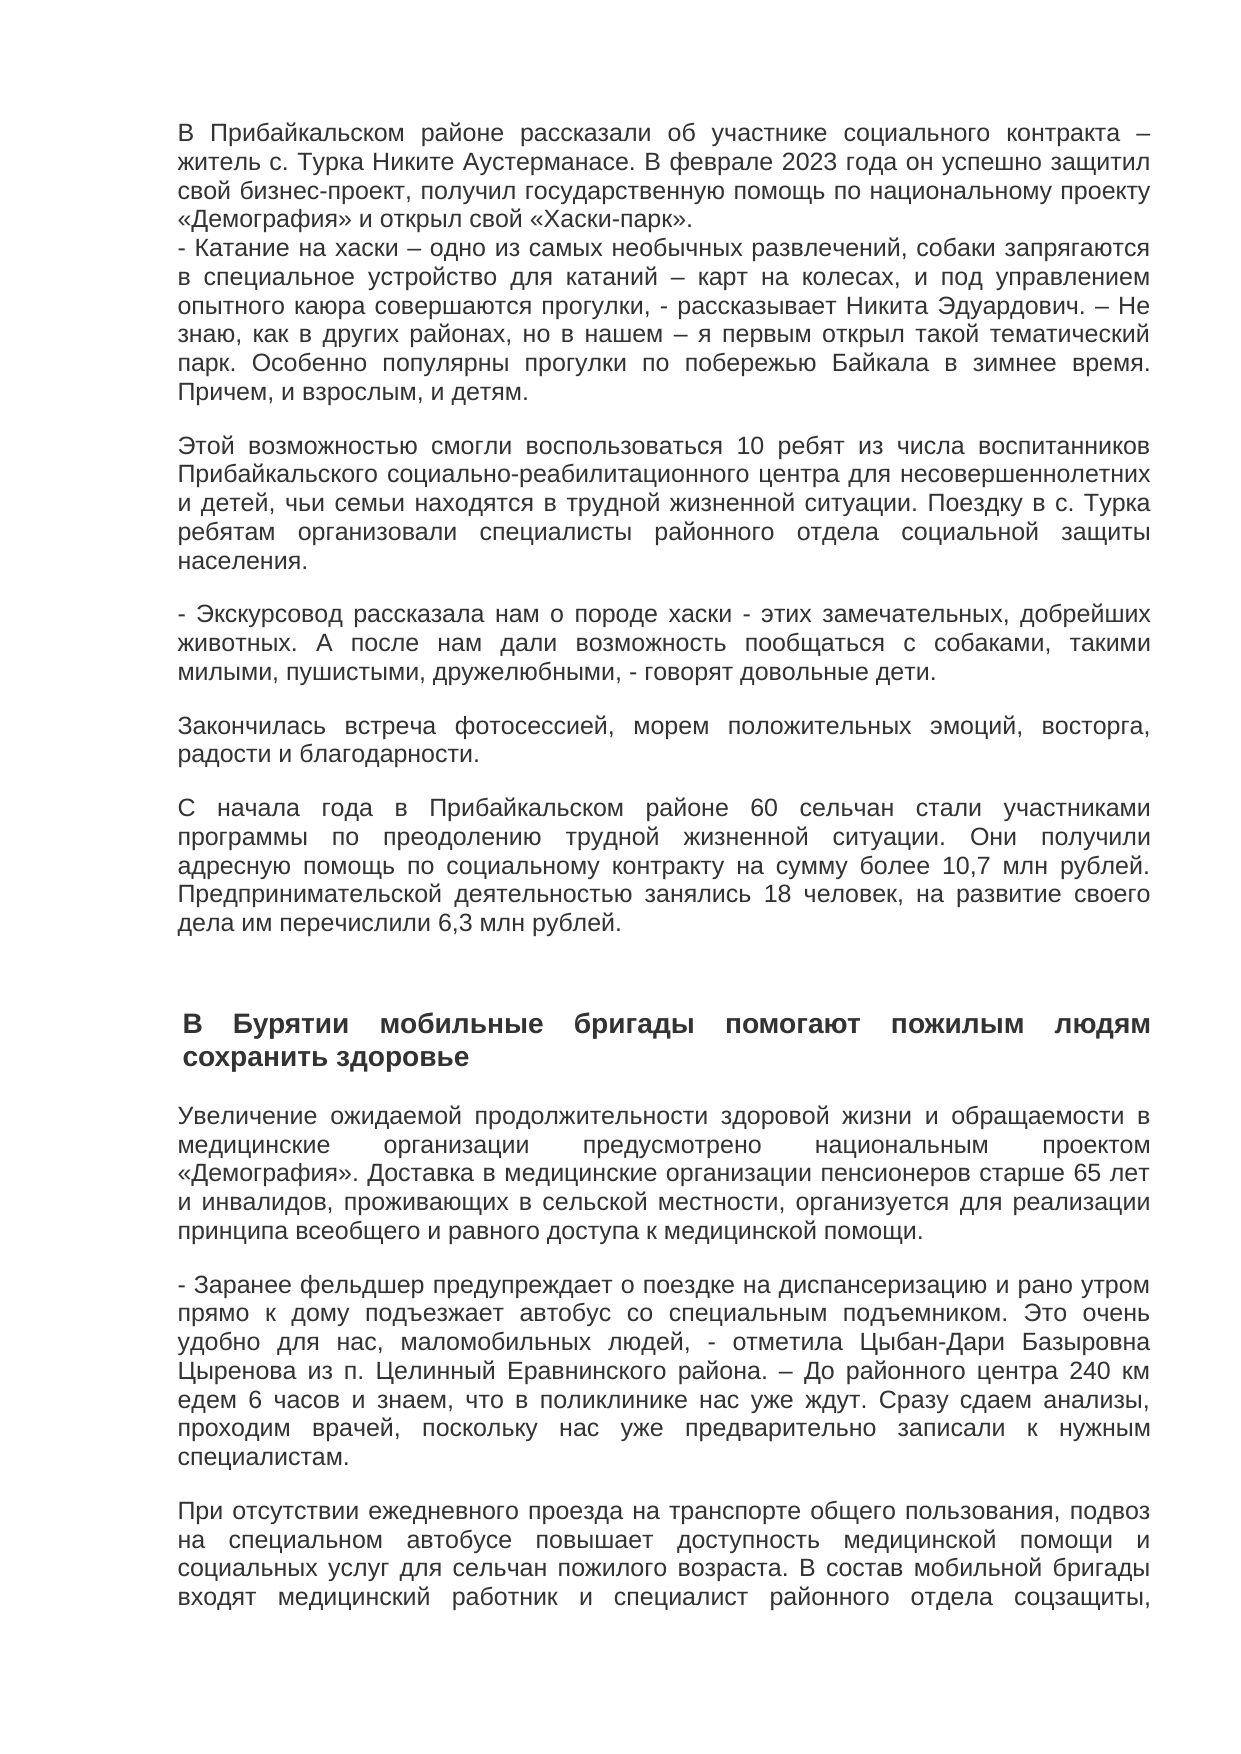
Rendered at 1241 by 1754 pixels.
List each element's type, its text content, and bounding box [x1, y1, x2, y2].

text С начала года в Прибайкальском районе 60 сельчан стали участниками программы по преодолению трудной жизненной ситуации. Они получили адресную помощь по социальному контракту на сумму более 10,7 млн рублей. Предпринимательской деятельностью занялись 18 человек, на развитие своего дела им перечислили 6,3 млн рублей. [177, 793, 1152, 937]
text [177, 1496, 1152, 1611]
text Закончилась встреча фотосессией, морем положительных эмоций, восторга, радости и благодарности. [177, 711, 1152, 768]
text - Экскурсовод рассказала нам о породе хаски - этих замечательных, добрейших животных. А после нам дали возможность пообщаться с собаками, такими милыми, пушистыми, дружелюбными, - говорят довольные дети. [177, 599, 1152, 686]
text Этой возможностью смогли воспользоваться 10 ребят из числа воспитанников Прибайкальского социально-реабилитационного центра для несовершеннолетних и детей, чьи семьи находятся в трудной жизненной ситуации. Поездку в с. Турка ребятам организовали специалисты районного отдела социальной защиты населения. [177, 431, 1152, 574]
text - Катание на хаски – одно из самых необычных развлечений, собаки запрягаются в специальное устройство для катаний – карт на колесах, и под управлением опытного каюра совершаются прогулки, - рассказывает Никита Эдуардович. – Не знаю, как в других районах, но в нашем – я первым открыл такой тематический парк. Особенно популярны прогулки по побережью Байкала в зимнее время. Причем, и взрослым, и детям. [177, 233, 1152, 406]
text - Заранее фельдшер предупреждает о поездке на диспансеризацию и рано утром прямо к дому подъезжает автобус со специальным подъемником. Это очень удобно для нас, маломобильных людей, - отметила Цыбан-Дари Базыровна Цыренова из п. Целинный Еравнинского района. – До районного центра 240 км едем 6 часов и знаем, что в поликлинике нас уже ждут. Сразу сдаем анализы, проходим врачей, поскольку нас уже предварительно записали к нужным специалистам. [177, 1269, 1152, 1471]
text В Прибайкальском районе рассказали об участнике социального контракта – житель с. Турка Никите Аустерманасе. В феврале 2023 года он успешно защитил свой бизнес-проект, получил государственную помощь по национальному проекту «Демография» и открыл свой «Хаски-парк». [177, 118, 1152, 233]
text В Бурятии мобильные бригады помогают пожилым людям сохранить здоровье [182, 1007, 1152, 1072]
text Увеличение ожидаемой продолжительности здоровой жизни и обращаемости в медицинские организации предусмотрено национальным проектом «Демография». Доставка в медицинские организации пенсионеров старше 65 лет и инвалидов, проживающих в сельской местности, организуется для реализации принципа всеобщего и равного доступа к медицинской помощи. [177, 1101, 1152, 1244]
